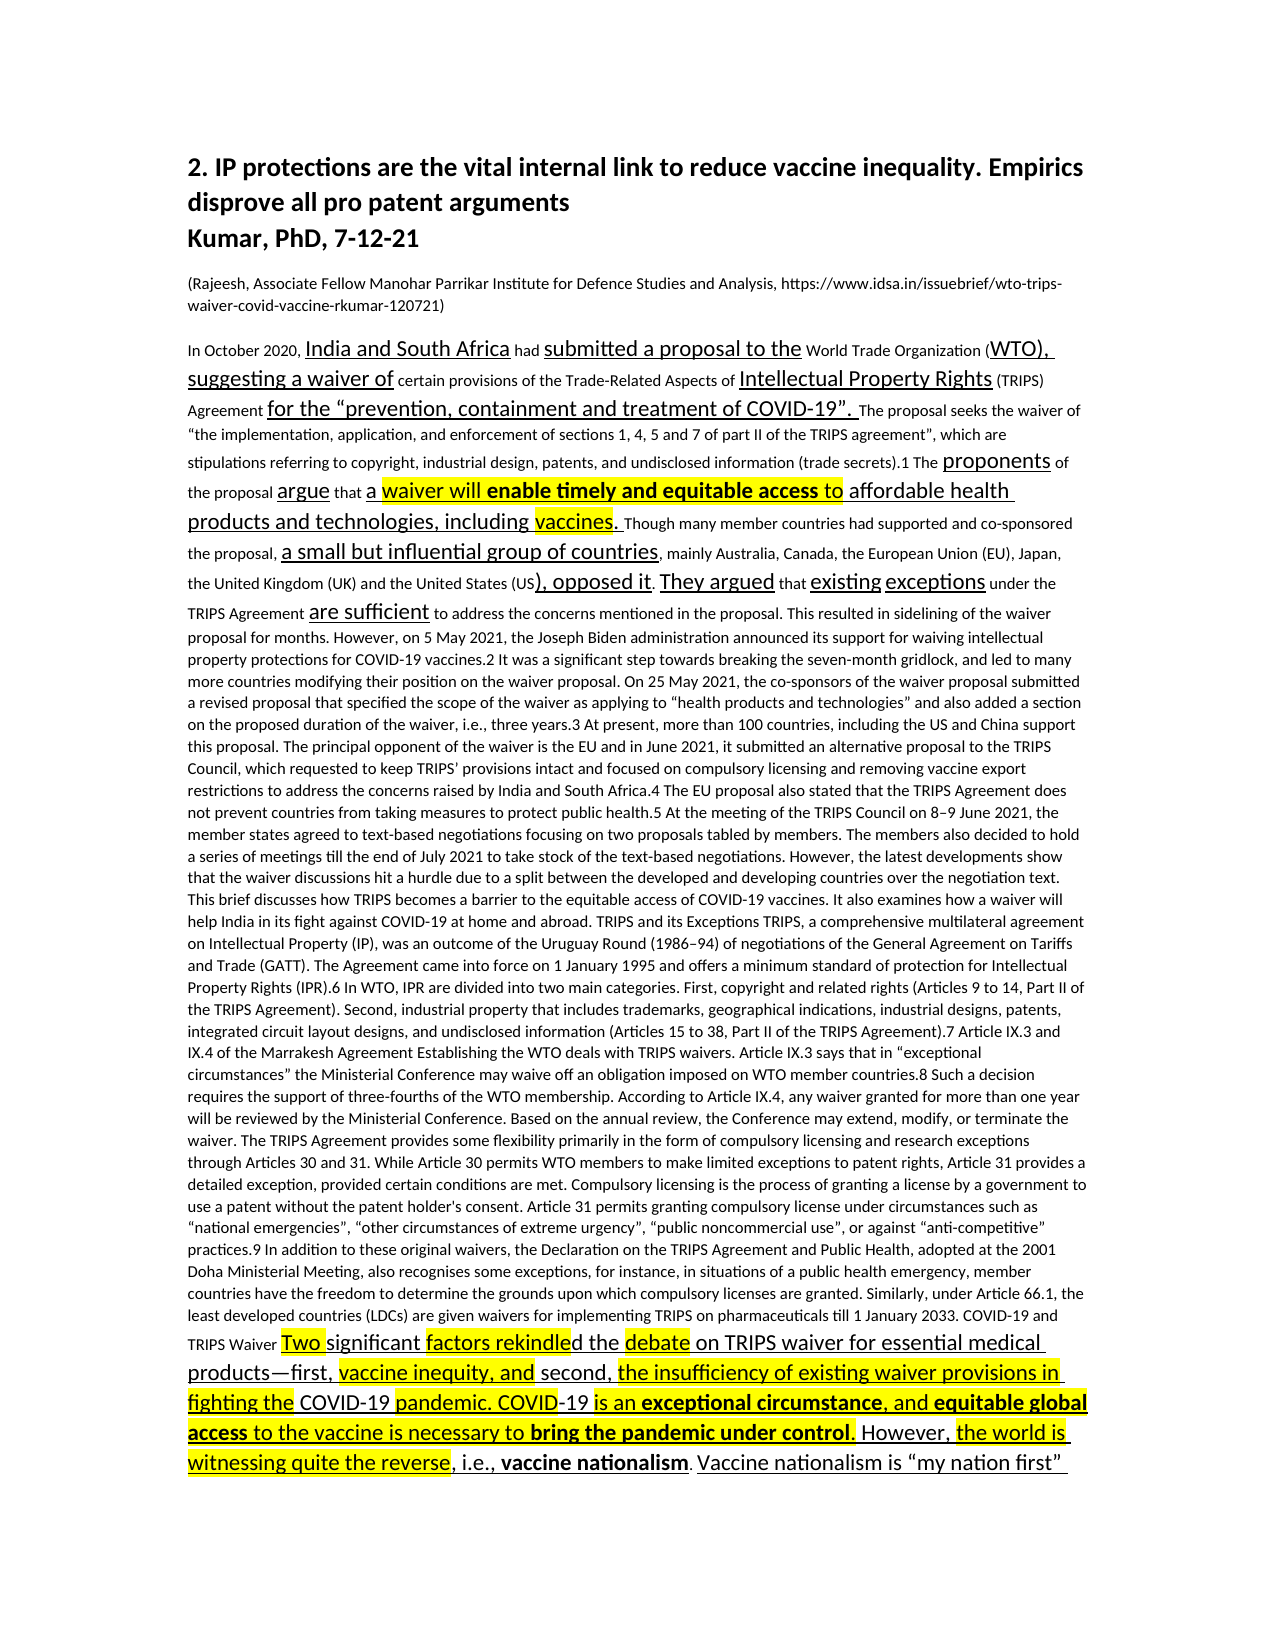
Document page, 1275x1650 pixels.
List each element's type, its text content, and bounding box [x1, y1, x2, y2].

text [187, 334, 1087, 1412]
text Kumar, PhD, 7-12-21 [187, 221, 1087, 254]
subtitle 2. IP protections are the vital internal link to reduce vaccine inequality. Empirics disprove all pro patent arguments [187, 150, 1087, 219]
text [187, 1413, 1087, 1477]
text (Rajeesh, Associate Fellow Manohar Parrikar Institute for Defence Studies and Analysis, https://www.idsa.in/issuebrief/wto-trips-waiver-covid-vaccine-rkumar-120721) [187, 273, 1087, 316]
